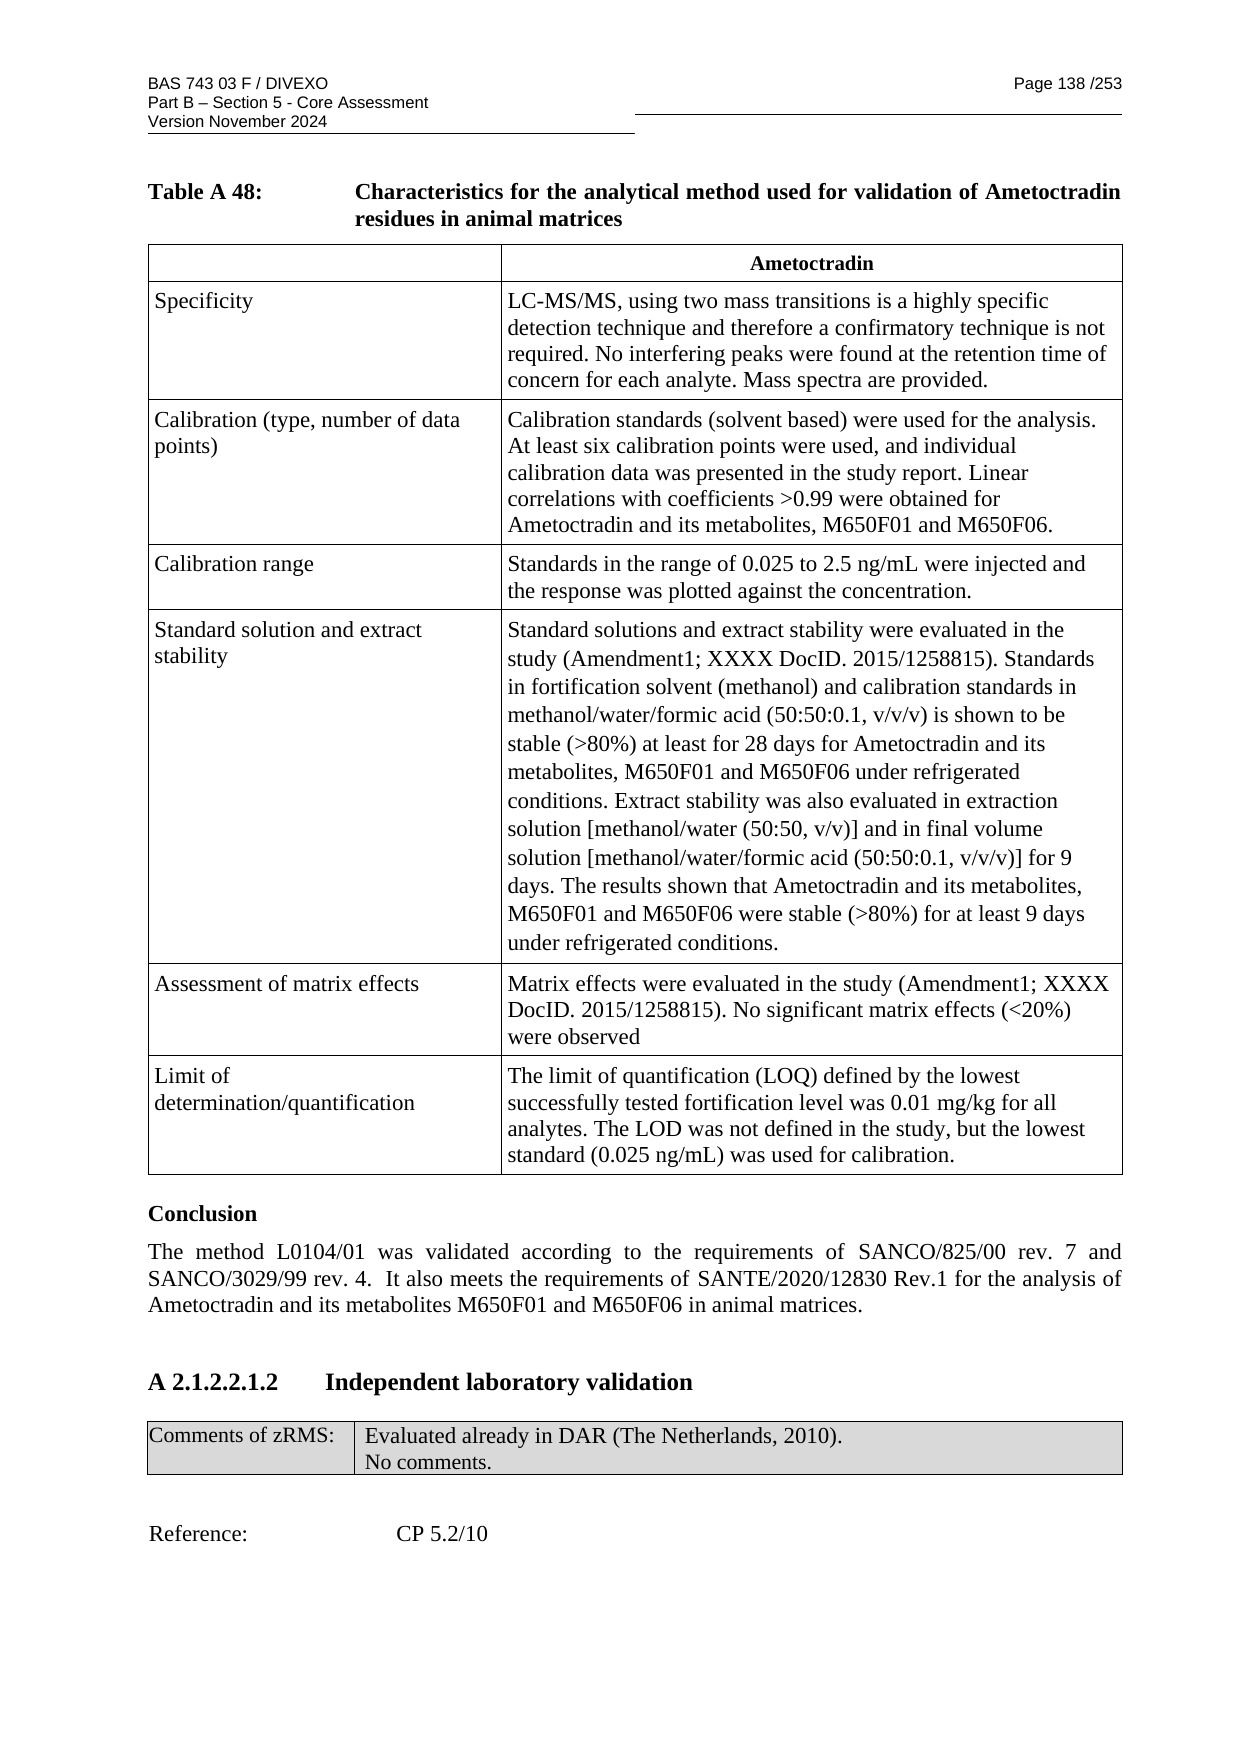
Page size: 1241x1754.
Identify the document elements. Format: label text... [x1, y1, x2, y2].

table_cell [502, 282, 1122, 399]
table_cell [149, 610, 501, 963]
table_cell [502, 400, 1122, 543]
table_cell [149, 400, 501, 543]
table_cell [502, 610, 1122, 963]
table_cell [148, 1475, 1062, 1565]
text The method L0104/01 was validated according to the requirements of SANCO/825/00 rev. 7 and SANCO/3029/99 rev. 4. It also meets the requirements of SANTE/2020/12830 Rev.1 for the analysis of Ametoctradin and its metabolites M650F01 and M650F06 in animal matrices. [148, 1238, 1122, 1317]
text Table A 48: Characteristics for the analytical method used for validation of Ametoctradin residues in animal matrices [148, 178, 1122, 231]
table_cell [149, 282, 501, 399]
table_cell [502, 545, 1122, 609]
text Conclusion [148, 1199, 1122, 1226]
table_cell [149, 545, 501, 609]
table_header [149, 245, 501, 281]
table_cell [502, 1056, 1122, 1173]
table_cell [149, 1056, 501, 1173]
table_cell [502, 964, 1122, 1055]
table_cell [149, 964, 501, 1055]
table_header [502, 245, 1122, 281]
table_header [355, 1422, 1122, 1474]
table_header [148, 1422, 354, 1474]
text Independent laboratory validation [148, 1367, 1122, 1396]
